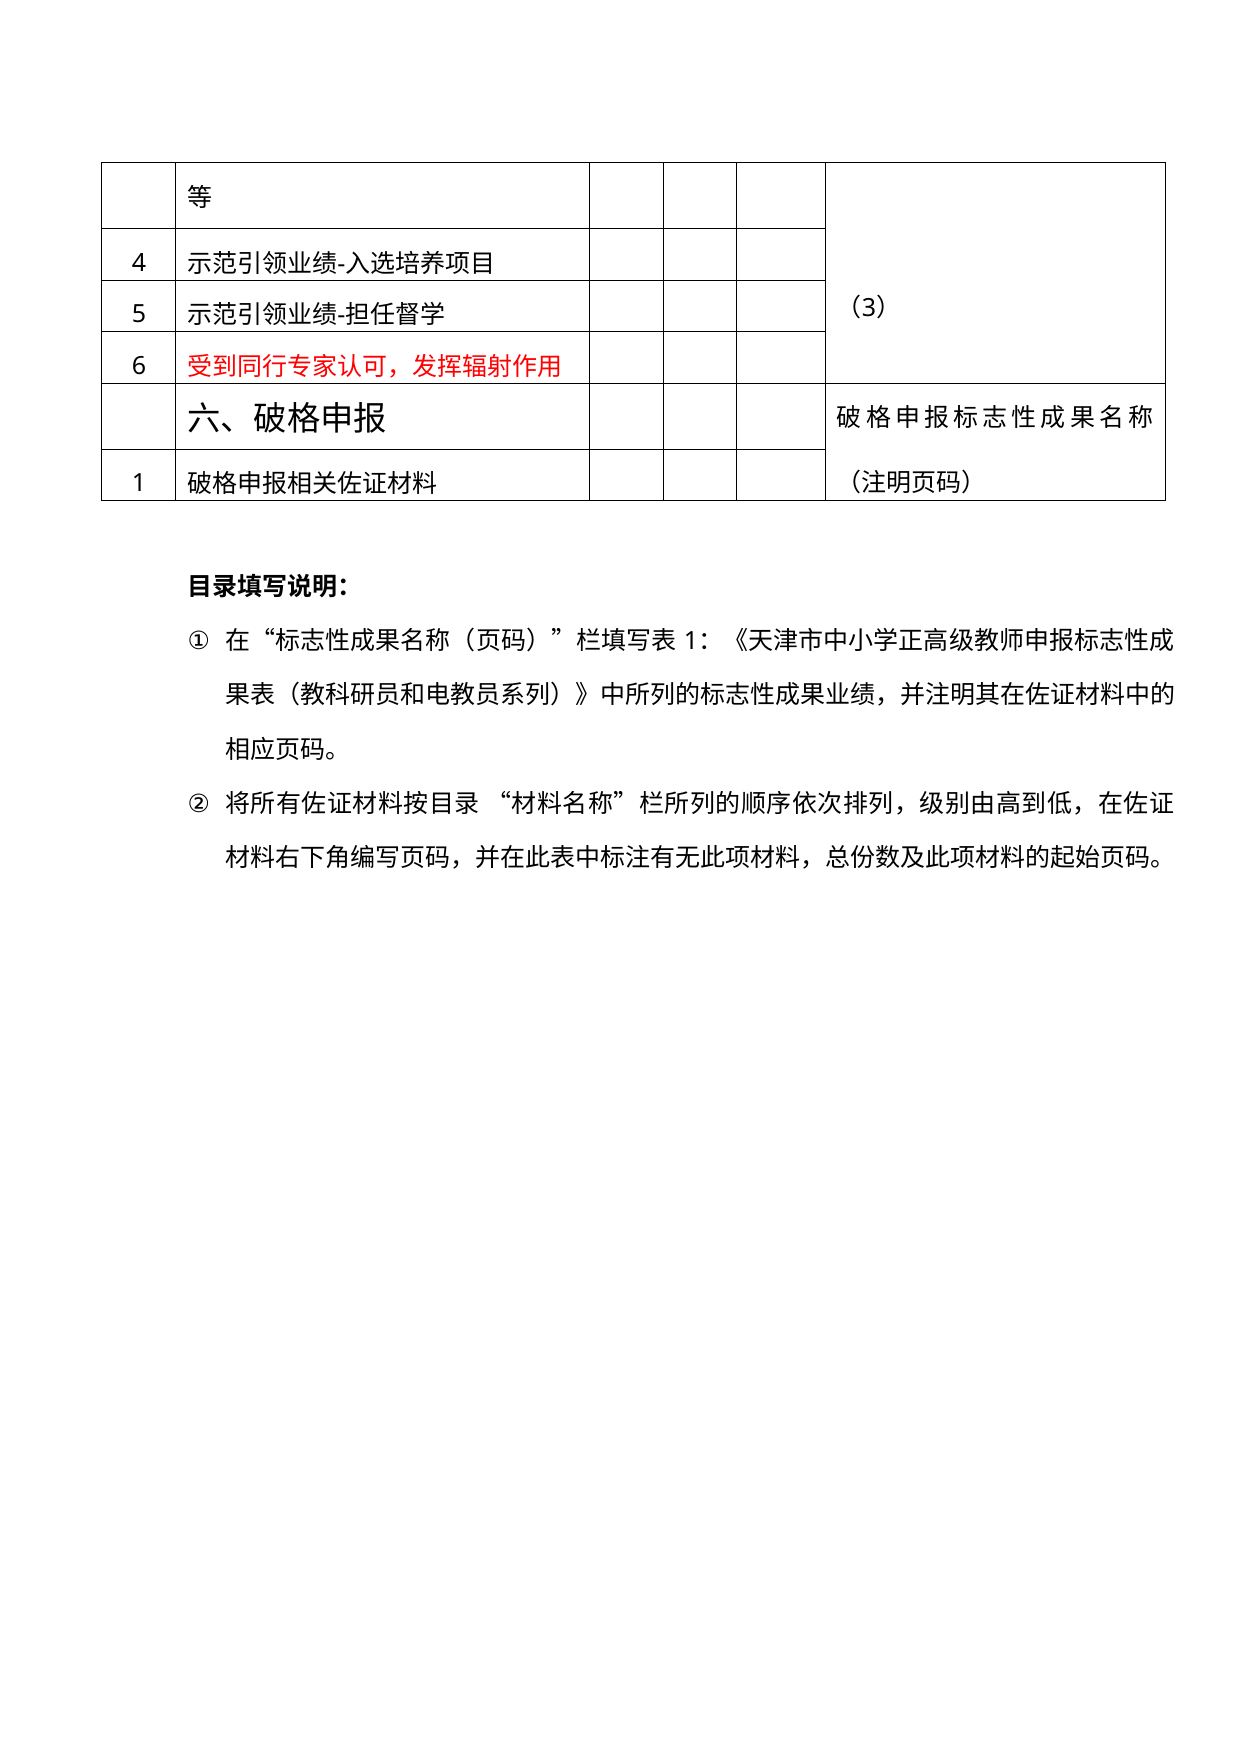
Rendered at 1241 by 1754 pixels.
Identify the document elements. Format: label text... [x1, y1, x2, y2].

table_cell 示范引领业绩-担任督学 [176, 281, 589, 331]
table_cell 5 [102, 281, 175, 331]
table_cell [590, 229, 663, 279]
table_cell 六、破格申报 [176, 384, 589, 448]
table_cell [664, 384, 736, 448]
table_cell [737, 281, 825, 331]
table_cell [590, 450, 663, 500]
table_cell [590, 281, 663, 331]
table_cell 示范引领业绩-入选培养项目 [176, 229, 589, 279]
table_cell 6 [102, 332, 175, 382]
table_cell [737, 332, 825, 382]
table_cell [590, 384, 663, 448]
text 目录填写说明： [187, 566, 1053, 602]
table_cell [590, 332, 663, 382]
table_cell 示范引领业绩-受聘导师或领衔教师等 [176, 163, 589, 228]
table_cell 4 [102, 229, 175, 279]
table_cell [737, 384, 825, 448]
table_cell [664, 450, 736, 500]
list 在“标志性成果名称（页码）”栏填写表1：《天津市中小学正高级教师申报标志性成果表（教科研员和电教员系列）》中所列的标志性成果业绩，并注明其在佐证材料中的相应页码。 [187, 620, 1177, 765]
table_cell [737, 450, 825, 500]
table_cell [102, 384, 175, 448]
table_cell 受到同行专家认可，发挥辐射作用 [176, 332, 589, 382]
table_cell 破格申报标志性成果名称（注明页码） [826, 384, 1165, 500]
table_cell [737, 163, 825, 228]
table_cell [590, 163, 663, 228]
list 将所有佐证材料按目录 “材料名称”栏所列的顺序依次排列，级别由高到低，在佐证材料右下角编写页码，并在此表中标注有无此项材料，总份数及此项材料的起始页码。 [187, 783, 1177, 874]
table_cell [737, 229, 825, 279]
table_cell [664, 229, 736, 279]
table_cell 破格申报相关佐证材料 [176, 450, 589, 500]
table_cell 1 [102, 450, 175, 500]
table_cell 3 [102, 163, 175, 228]
table_cell [664, 281, 736, 331]
table_cell [664, 332, 736, 382]
table_cell [664, 163, 736, 228]
